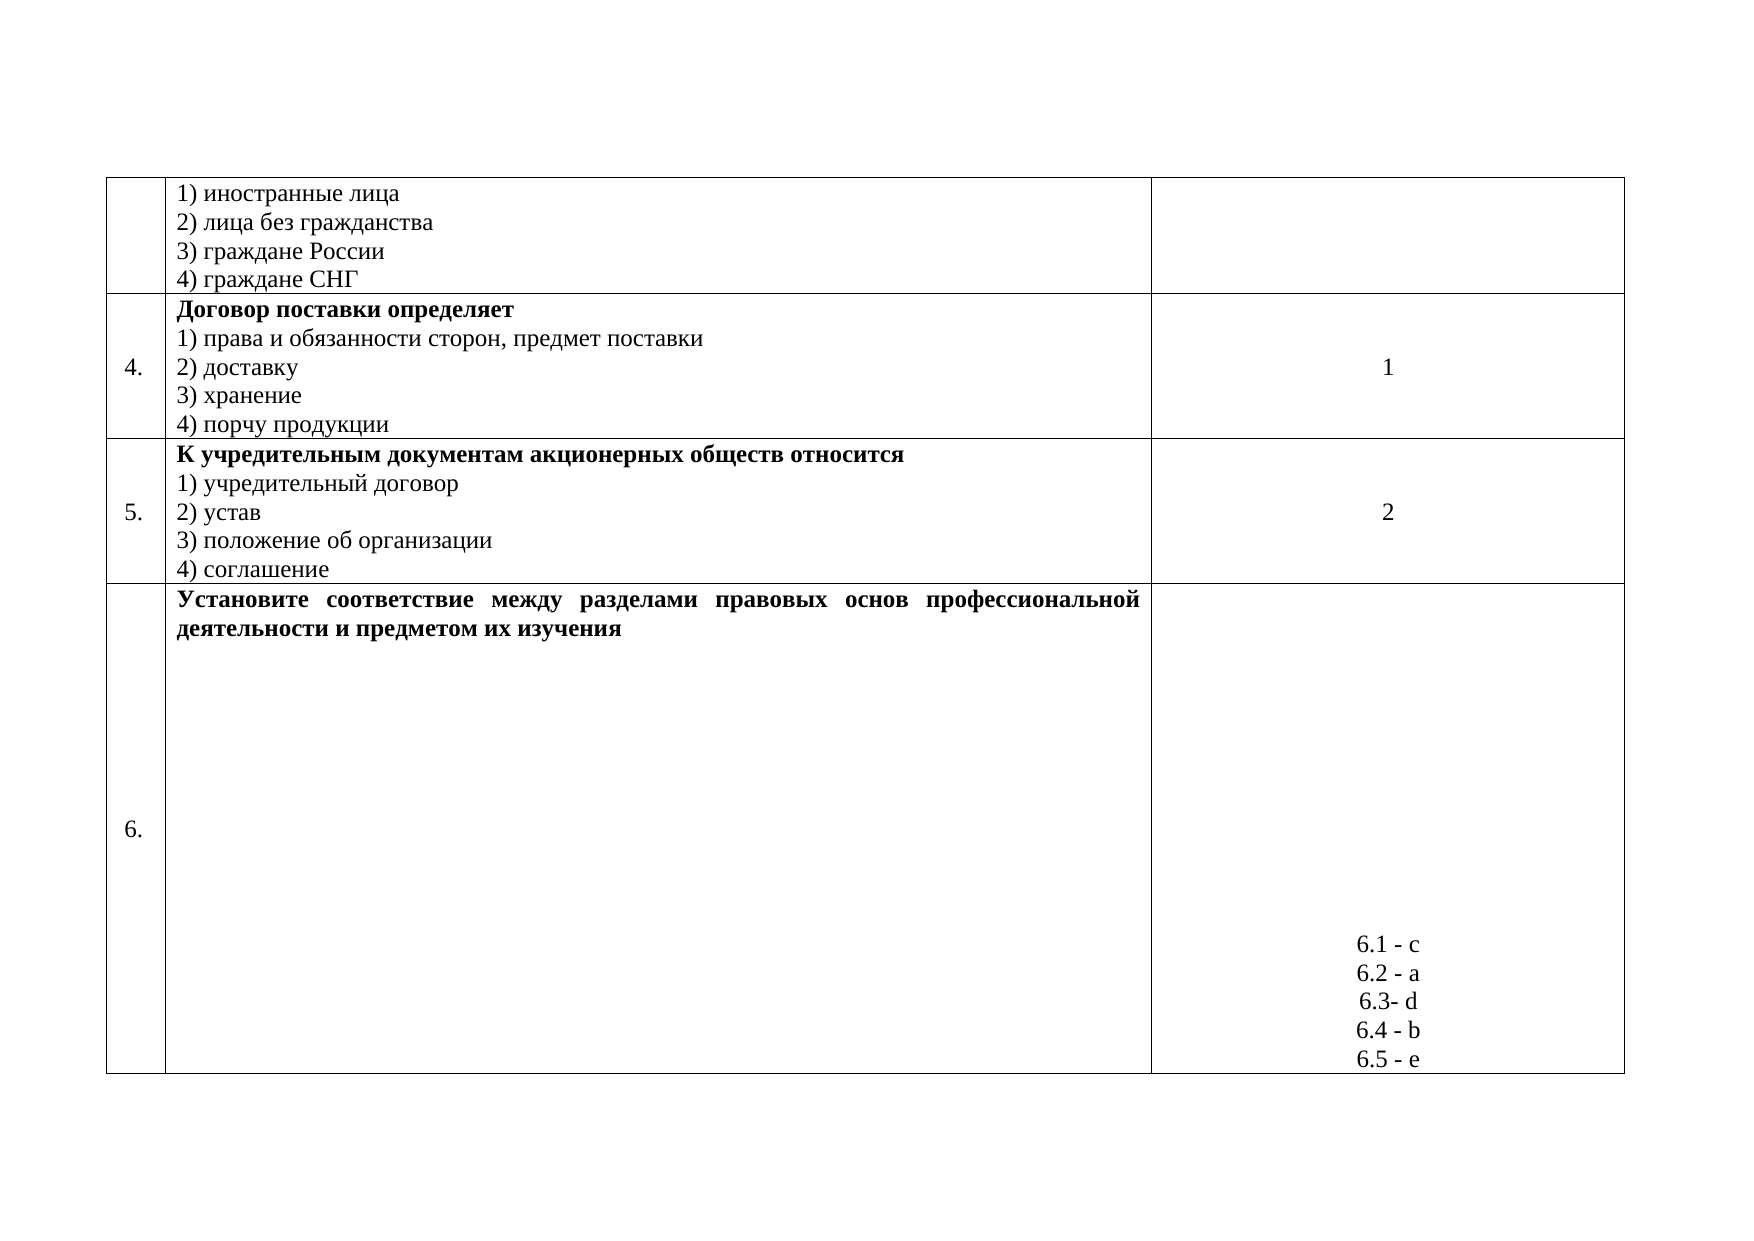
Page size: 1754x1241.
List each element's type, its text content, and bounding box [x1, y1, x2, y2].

table_cell 2 [1152, 439, 1624, 583]
table_cell 1 [1152, 294, 1624, 438]
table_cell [166, 584, 1151, 1073]
table_cell 3 [1152, 178, 1624, 293]
table_cell [107, 439, 165, 583]
table_cell К учредительным документам акционерных обществ относится 1) учредительный договор 2) устав 3) положение об организации 4) соглашение [166, 439, 1151, 583]
table_cell [107, 178, 165, 293]
table_cell [107, 294, 165, 438]
table_cell Договор поставки определяет 1) права и обязанности сторон, предмет поставки 2) доставку 3) хранение 4) порчу продукции [166, 294, 1151, 438]
table_cell [107, 584, 165, 1073]
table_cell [1152, 584, 1624, 1073]
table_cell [166, 178, 1151, 293]
